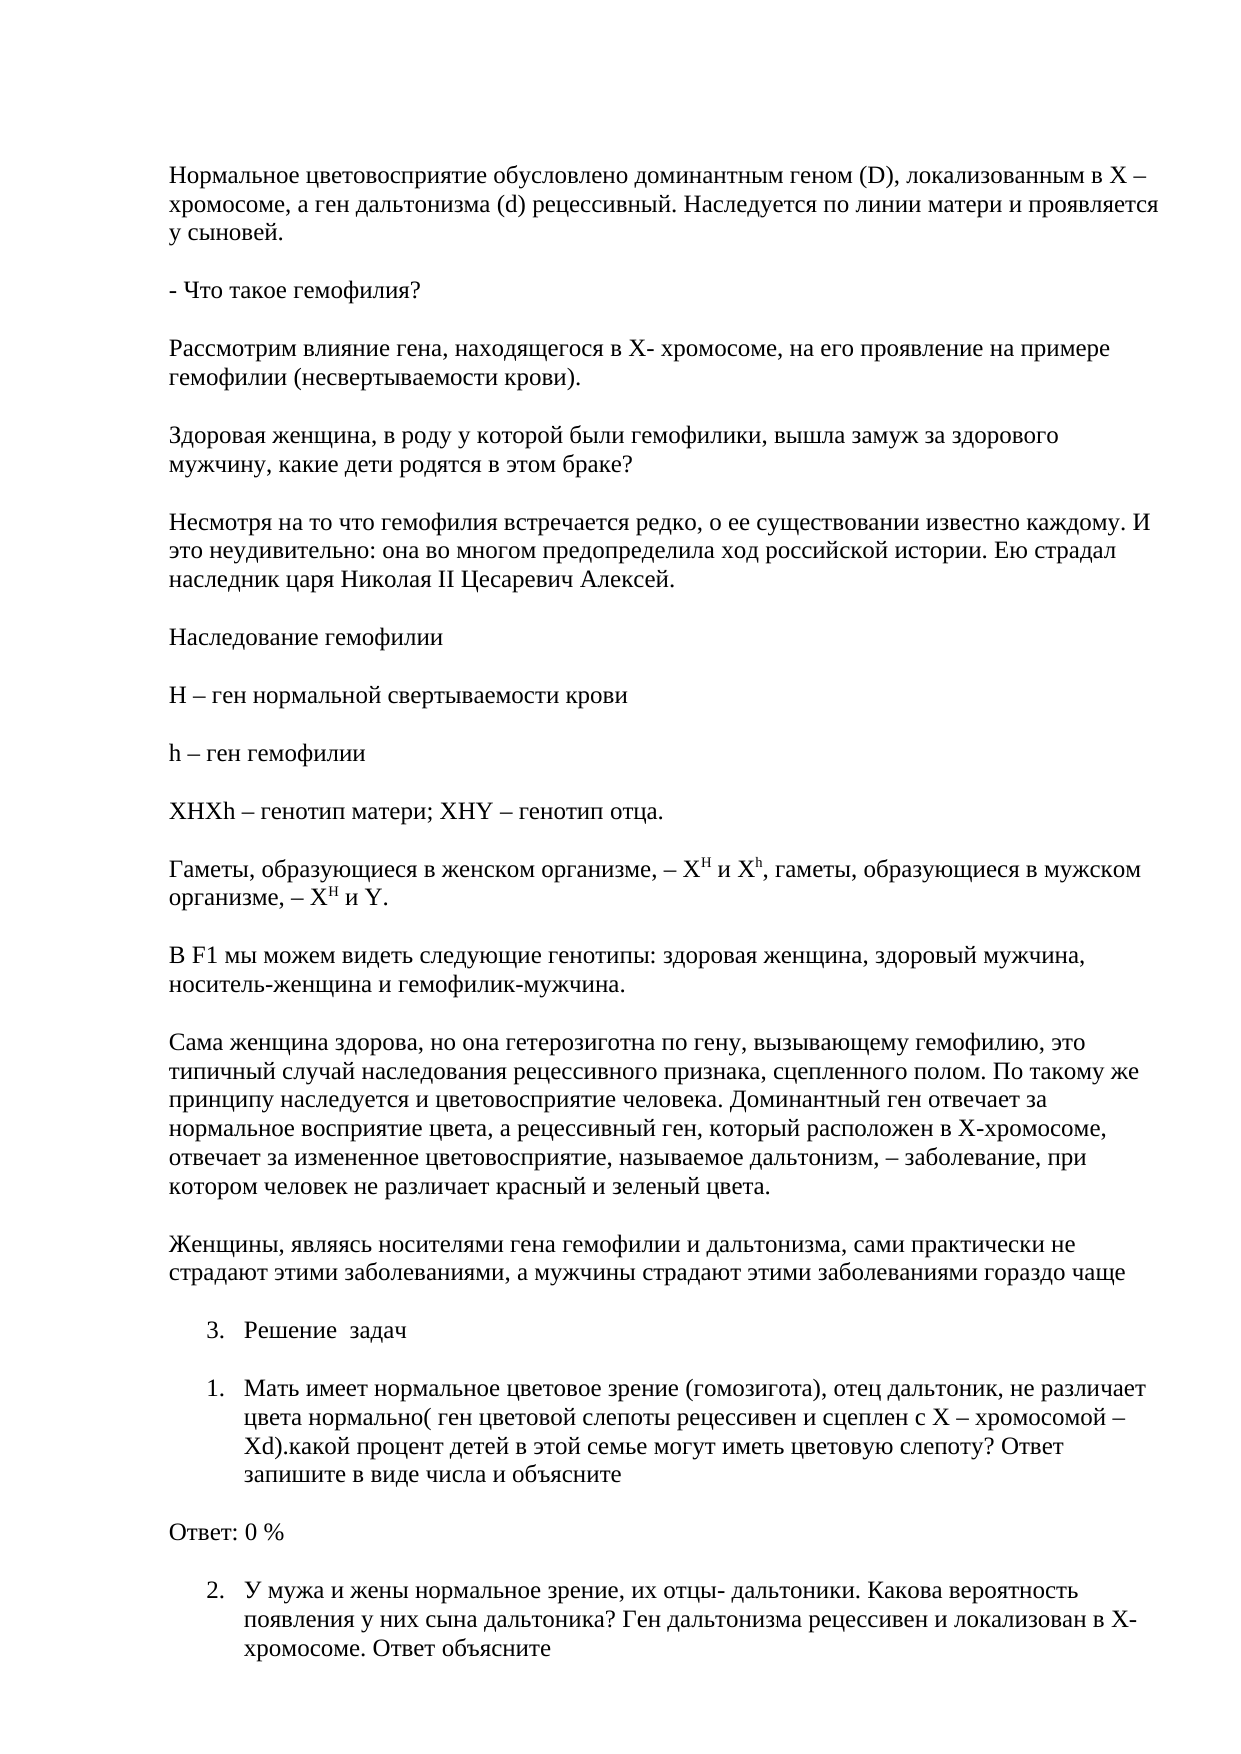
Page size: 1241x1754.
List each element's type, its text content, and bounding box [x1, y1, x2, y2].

text XHXh – генотип матери; ХНY – генотип отца. [169, 796, 1162, 824]
text Наследование гемофилии [169, 622, 1162, 651]
list Мать имеет нормальное цветовое зрение (гомозигота), отец дальтоник, не различает цвета нормально( ген цветовой слепоты рецессивен и сцеплен с X – хромосомой – Хd).какой процент детей в этой семье могут иметь цветовую слепоту? Ответ запишите в виде числа и объясните [206, 1373, 1162, 1488]
text Несмотря на то что гемофилия встречается редко, о ее существовании известно каждому. И это неудивительно: она во многом предопределила ход российской истории. Ею страдал наследник царя Николая II Цесаревич Алексей. [169, 507, 1162, 593]
text Гаметы, образующиеся в женском организме, – XH и Xh, гаметы, образующиеся в мужском организме, – ХН и Y. [169, 854, 1162, 911]
text Нормальное цветовосприятие обусловлено доминантным геном (D), локализованным в Х – хромосоме, а ген дальтонизма (d) рецессивный. Наследуется по линии матери и проявляется у сыновей. [169, 160, 1162, 246]
text Рассмотрим влияние гена, находящегося в Х- хромосоме, на его проявление на примере гемофилии (несвертываемости крови). [169, 333, 1162, 391]
text Сама женщина здорова, но она гетерозиготна по гену, вызывающему гемофилию, это типичный случай наследования рецессивного признака, сцепленного полом. По такому же принципу наследуется и цветовосприятие человека. Доминантный ген отвечает за нормальное восприятие цвета, а рецессивный ген, который расположен в Х-хромосоме, отвечает за измененное цветовосприятие, называемое дальтонизм, – заболевание, при котором человек не различает красный и зеленый цвета. [169, 1027, 1162, 1199]
text Женщины, являясь носителями гена гемофилии и дальтонизма, сами практически не страдают этими заболеваниями, а мужчины страдают этими заболеваниями гораздо чаще [169, 1229, 1162, 1286]
list Решение задач [206, 1315, 1162, 1344]
text Ответ: 0 % [169, 1517, 1162, 1546]
text H – ген нормальной свертываемости крови [169, 680, 1162, 709]
text В F1 мы можем видеть следующие генотипы: здоровая женщина, здоровый мужчина, носитель-женщина и гемофилик-мужчина. [169, 940, 1162, 998]
text - Что такое гемофилия? [169, 275, 1162, 304]
text Здоровая женщина, в роду у которой были гемофилики, вышла замуж за здорового мужчину, какие дети родятся в этом браке? [169, 420, 1162, 477]
list У мужа и жены нормальное зрение, их отцы- дальтоники. Какова вероятность появления у них сына дальтоника? Ген дальтонизма рецессивен и локализован в Х-хромосоме. Ответ объясните [206, 1575, 1162, 1662]
text h – ген гемофилии [169, 738, 1162, 767]
